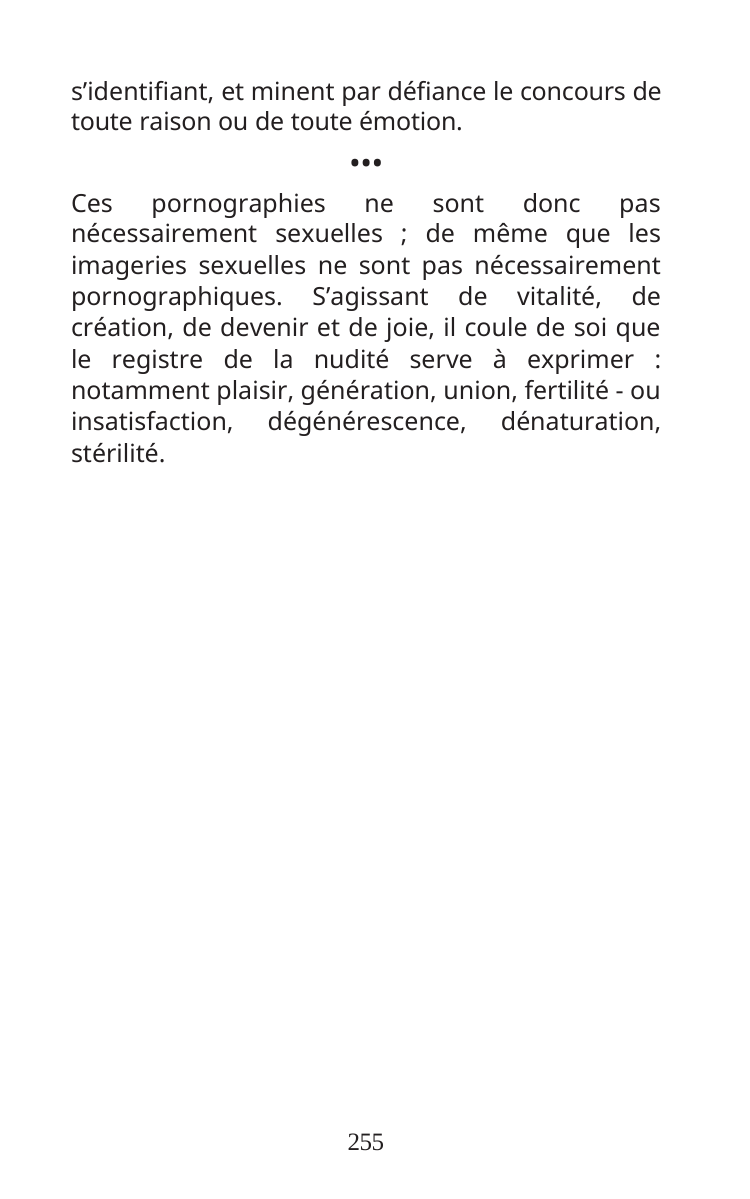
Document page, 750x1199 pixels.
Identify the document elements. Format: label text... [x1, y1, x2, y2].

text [71, 75, 662, 138]
text ••• [37, 141, 695, 184]
text Ces pornographies ne sont donc pas nécessairement sexuelles ; de même que les imageries sexuelles ne sont pas nécessairement pornographiques. S’agissant de vitalité, de création, de devenir et de joie, il coule de soi que le registre de la nudité serve à exprimer : notamment plaisir, génération, union, fertilité - ou insatisfaction, dégénérescence, dénaturation, stérilité. [71, 187, 661, 469]
